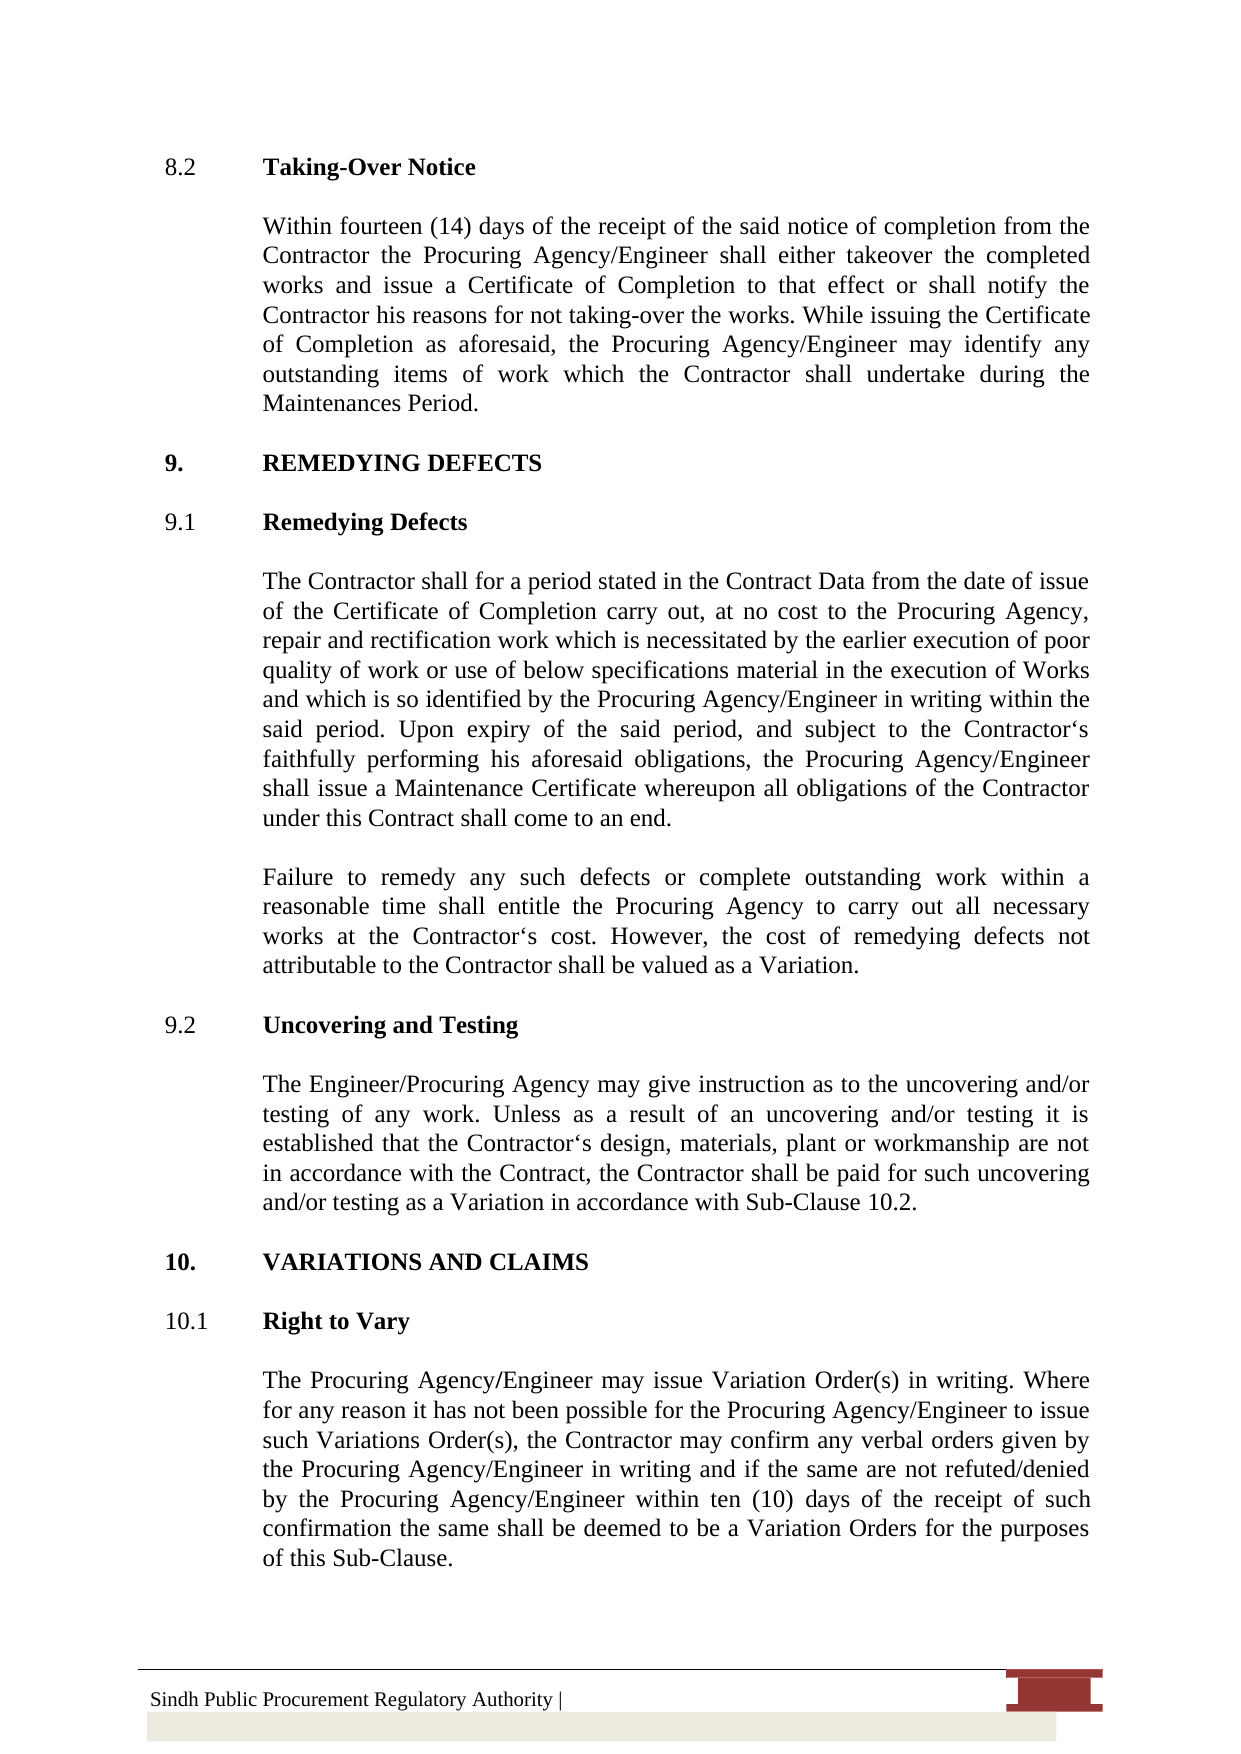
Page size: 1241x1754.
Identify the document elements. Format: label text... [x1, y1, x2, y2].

subtitle VARIATIONS AND CLAIMS [164, 1247, 1115, 1276]
list 10.1 Right to Vary [127, 1306, 1115, 1335]
list 8.2 Taking-Over Notice [127, 152, 1115, 181]
text The Contractor shall for a period stated in the Contract Data from the date of issue of the Certificate of Completion carry out, at no cost to the Procuring Agency, repair and rectification work which is necessitated by the earlier execution of poor quality of work or use of below specifications material in the execution of Works and which is so identified by the Procuring Agency/Engineer in writing within the said period. Upon expiry of the said period, and subject to the Contractor‘s faithfully performing his aforesaid obligations, the Procuring Agency/Engineer shall issue a Maintenance Certificate whereupon all obligations of the Contractor under this Contract shall come to an end. [262, 566, 1091, 832]
text Failure to remedy any such defects or complete outstanding work within a reasonable time shall entitle the Procuring Agency to carry out all necessary works at the Contractor‘s cost. However, the cost of remedying defects not attributable to the Contractor shall be valued as a Variation. [262, 862, 1091, 979]
subtitle REMEDYING DEFECTS [164, 448, 1115, 477]
text The Engineer/Procuring Agency may give instruction as to the uncovering and/or testing of any work. Unless as a result of an uncovering and/or testing it is established that the Contractor‘s design, materials, plant or workmanship are not in accordance with the Contract, the Contractor shall be paid for such uncovering and/or testing as a Variation in accordance with Sub-Clause 10.2. [262, 1069, 1090, 1216]
text Within fourteen (14) days of the receipt of the said notice of completion from the Contractor the Procuring Agency/Engineer shall either takeover the completed works and issue a Certificate of Completion to that effect or shall notify the Contractor his reasons for not taking-over the works. While issuing the Certificate of Completion as aforesaid, the Procuring Agency/Engineer may identify any outstanding items of work which the Contractor shall undertake during the Maintenances Period. [262, 211, 1091, 417]
list 9.1 Remedying Defects [127, 507, 1115, 536]
text The Procuring Agency/Engineer may issue Variation Order(s) in writing. Where for any reason it has not been possible for the Procuring Agency/Engineer to issue such Variations Order(s), the Contractor may confirm any verbal orders given by the Procuring Agency/Engineer in writing and if the same are not refuted/denied by the Procuring Agency/Engineer within ten (10) days of the receipt of such confirmation the same shall be deemed to be a Variation Orders for the purposes of this Sub-Clause. [262, 1366, 1091, 1572]
list 9.2 Uncovering and Testing [127, 1010, 1115, 1039]
